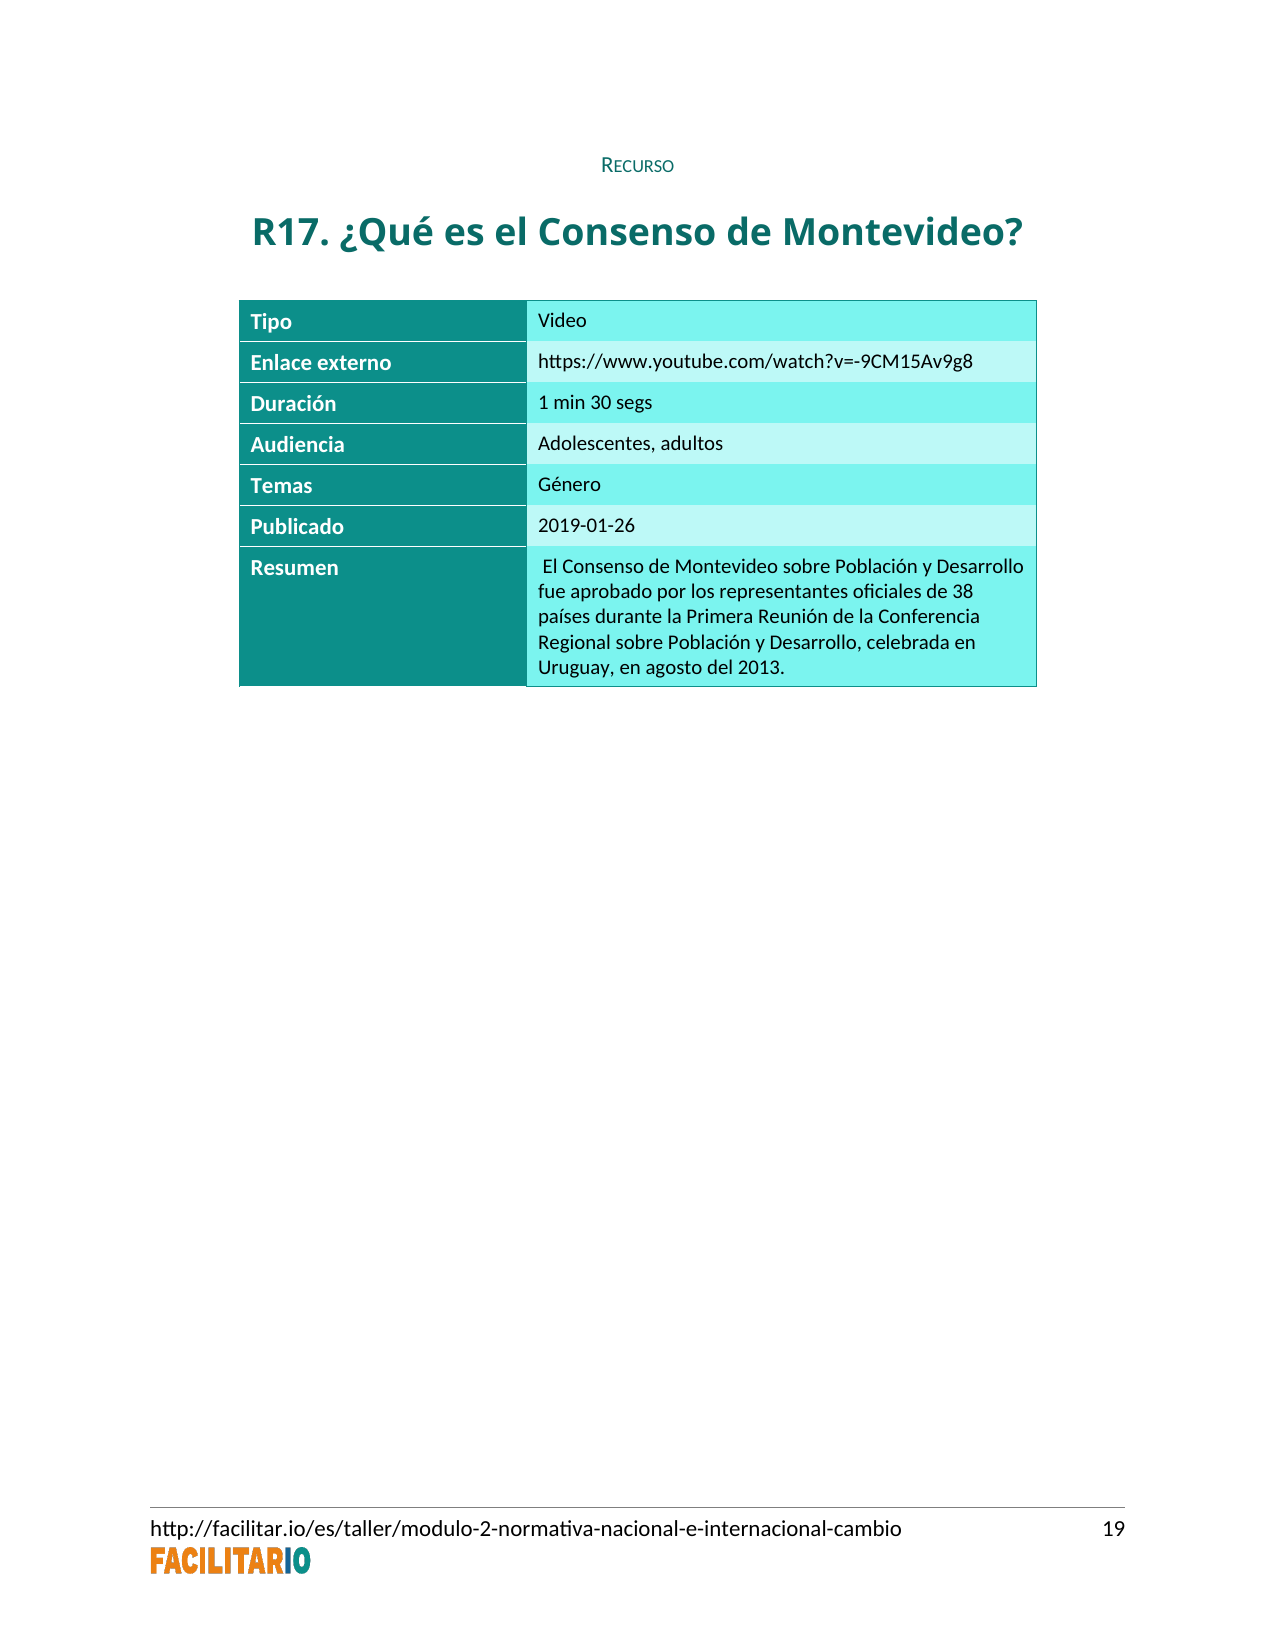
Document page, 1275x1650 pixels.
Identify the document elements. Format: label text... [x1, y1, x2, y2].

table_cell https://www.youtube.com/watch?v=-9CM15Av9g8 [527, 341, 1036, 382]
table_cell 1 min 30 segs [527, 382, 1036, 423]
table_header Tipo [240, 301, 526, 341]
text Recurso [150, 150, 1125, 178]
table_cell Duración [240, 383, 526, 423]
picture [145, 1544, 315, 1576]
table_cell Género [527, 464, 1036, 505]
table_cell El Consenso de Montevideo sobre Población y Desarrollo fue aprobado por los representantes oficiales de 38 países durante la Primera Reunión de la Conferencia Regional sobre Población y Desarrollo, celebrada en Uruguay, en agosto del 2013. [527, 546, 1036, 686]
subtitle R17. ¿Qué es el Consenso de Montevideo? [150, 205, 1125, 256]
table_cell 2019-01-26 [527, 505, 1036, 546]
table_cell Resumen [240, 547, 526, 686]
table_cell Audiencia [240, 424, 526, 464]
table_cell Publicado [240, 506, 526, 546]
table_cell Adolescentes, adultos [527, 423, 1036, 464]
table_cell Temas [240, 465, 526, 505]
table_header Video [527, 301, 1036, 341]
table_cell Enlace externo [240, 342, 526, 382]
